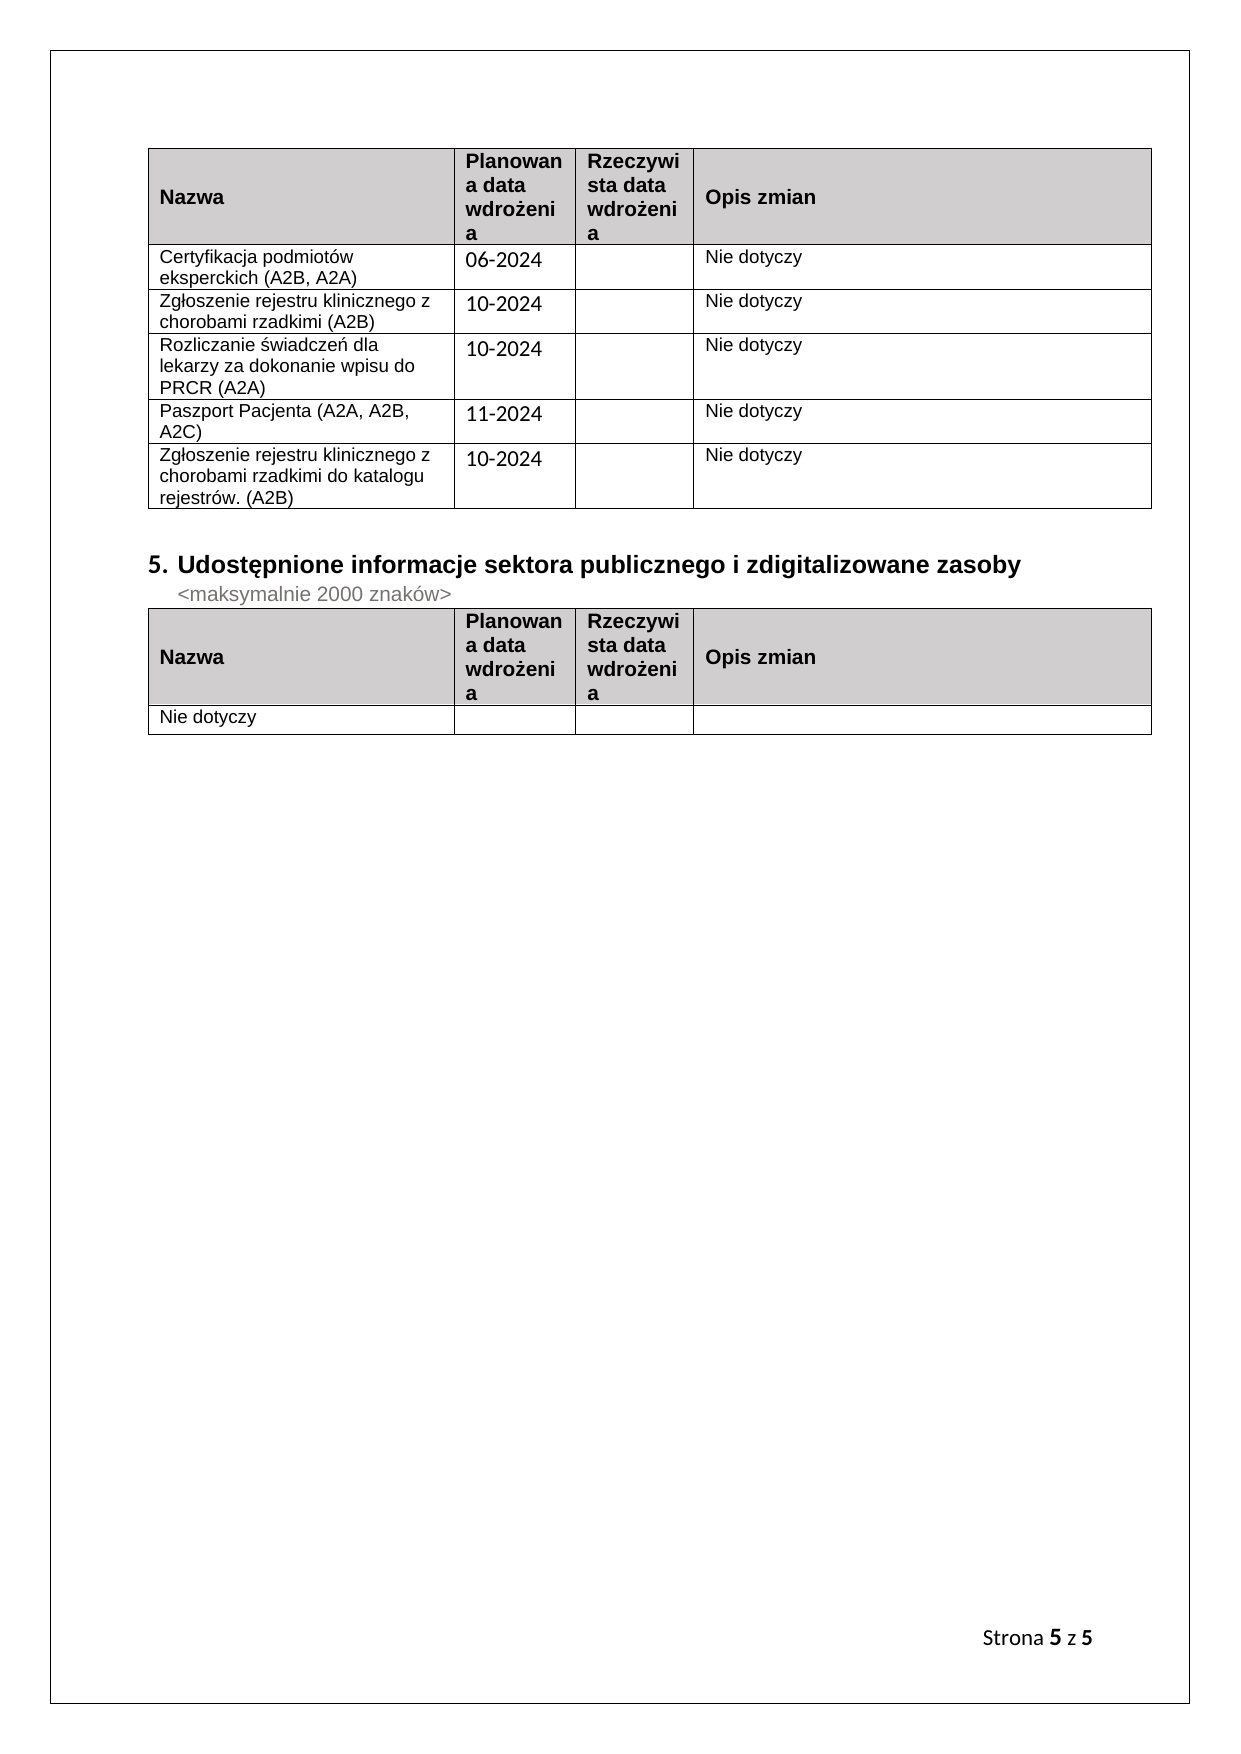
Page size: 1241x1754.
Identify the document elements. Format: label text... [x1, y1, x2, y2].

table_header Planowana data wdrożenia [455, 609, 575, 704]
table_cell [576, 290, 693, 333]
table_header Opis zmian [694, 149, 1151, 244]
table_cell Nie dotyczy [694, 245, 1151, 288]
table_cell 10-2024 [455, 444, 575, 508]
table_cell Nie dotyczy [694, 290, 1151, 333]
table_cell [455, 706, 575, 733]
table_header Opis zmian [694, 609, 1151, 704]
table_header Nazwa [149, 149, 454, 244]
table_header Planowana data wdrożenia [455, 149, 575, 244]
table_cell Zgłoszenie rejestru klinicznego z chorobami rzadkimi do katalogu rejestrów. (A2B) [149, 444, 454, 508]
table_cell Rozliczanie świadczeń dla lekarzy za dokonanie wpisu do PRCR (A2A) [149, 334, 454, 398]
subtitle Udostępnione informacje sektora publicznego i zdigitalizowane zasoby <maksymalnie 2000 znaków> [148, 547, 1093, 606]
table_cell Nie dotyczy [694, 334, 1151, 398]
table_cell Nie dotyczy [149, 706, 454, 733]
table_header Nazwa [149, 609, 454, 704]
table_cell [576, 706, 693, 733]
table_cell [576, 334, 693, 398]
table_cell [576, 245, 693, 288]
table_cell Paszport Pacjenta (A2A, A2B, A2C) [149, 400, 454, 443]
table_cell Nie dotyczy [694, 444, 1151, 508]
table_cell 06-2024 [455, 245, 575, 288]
table_cell 11-2024 [455, 400, 575, 443]
table_cell 10-2024 [455, 290, 575, 333]
table_cell [576, 444, 693, 508]
table_cell Nie dotyczy [694, 400, 1151, 443]
table_cell Certyfikacja podmiotów eksperckich (A2B, A2A) [149, 245, 454, 288]
table_header Rzeczywista data wdrożenia [576, 149, 693, 244]
table_header Rzeczywista data wdrożenia [576, 609, 693, 704]
table_cell Zgłoszenie rejestru klinicznego z chorobami rzadkimi (A2B) [149, 290, 454, 333]
table_cell [694, 706, 1151, 733]
table_cell 10-2024 [455, 334, 575, 398]
table_cell [576, 400, 693, 443]
